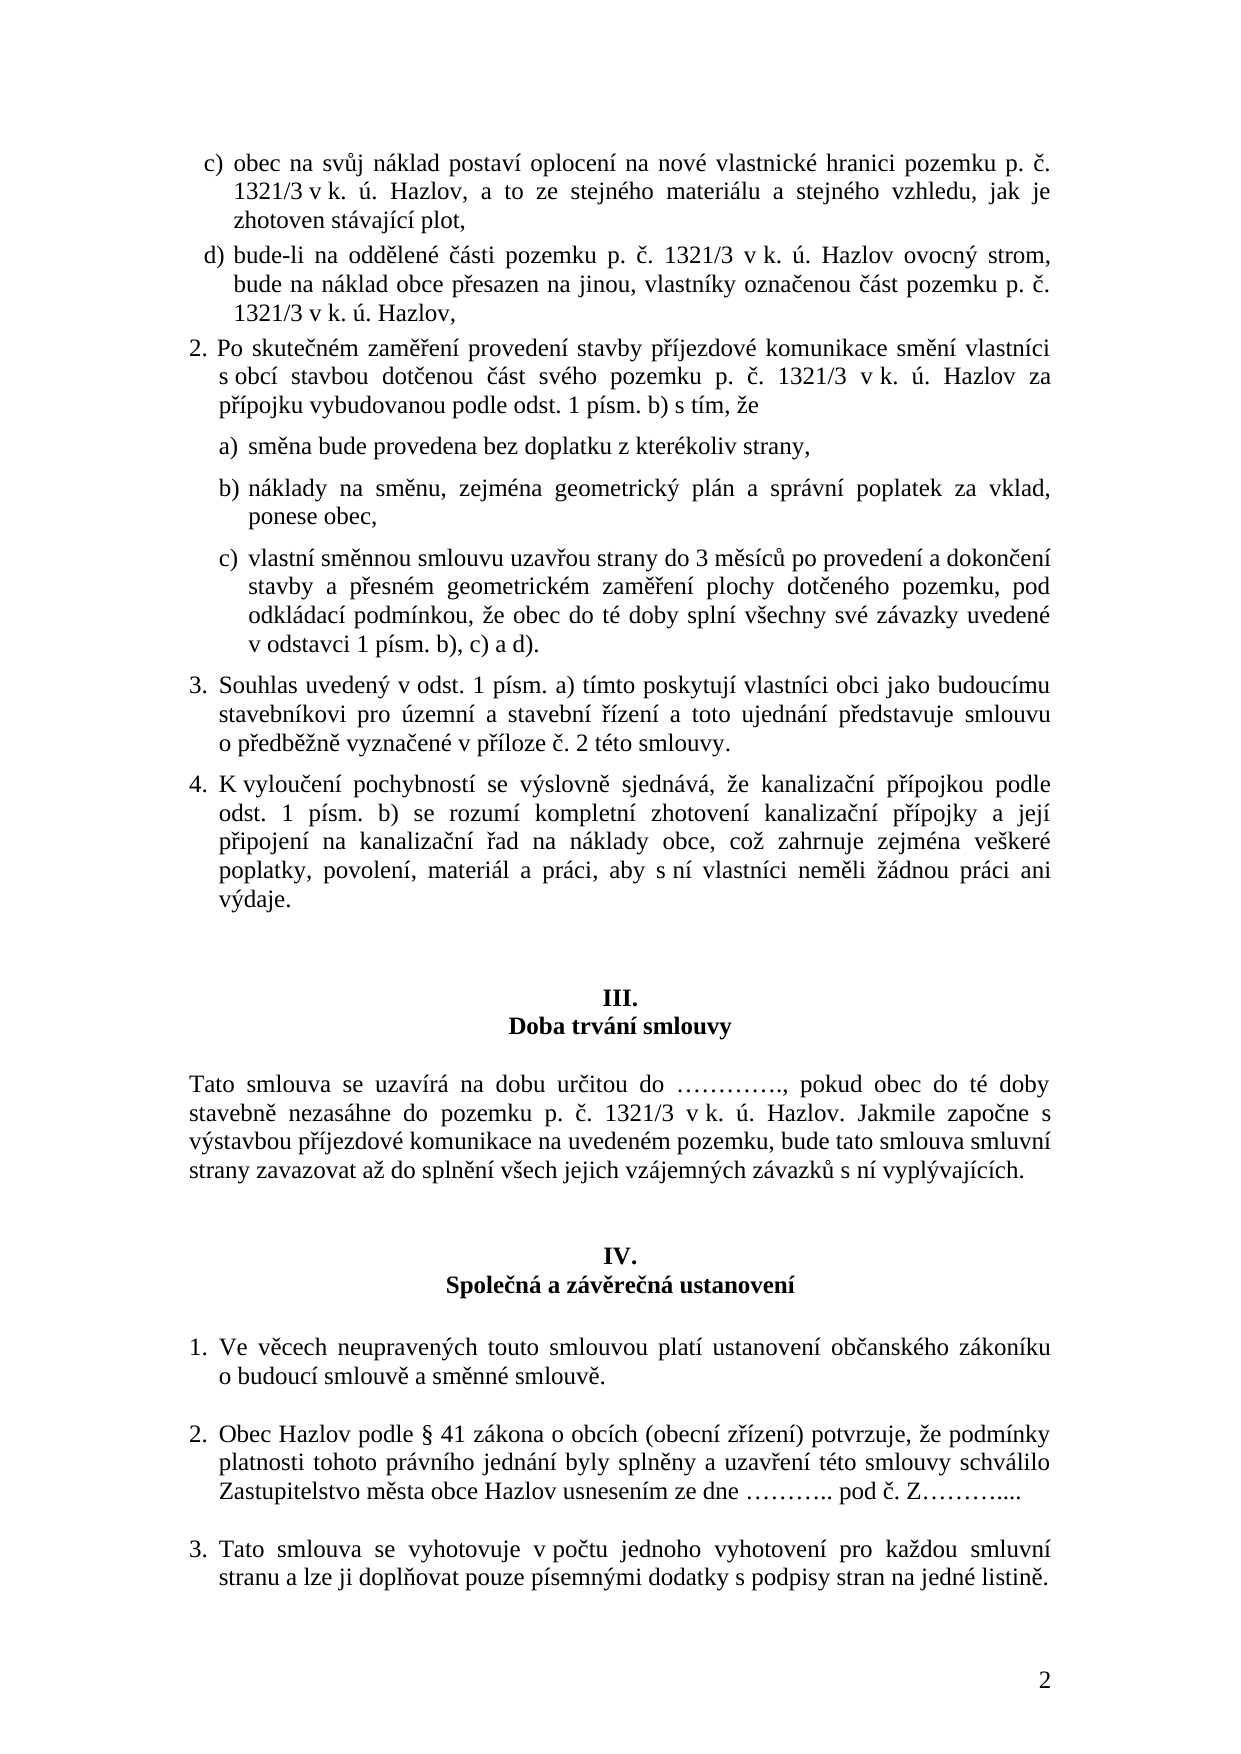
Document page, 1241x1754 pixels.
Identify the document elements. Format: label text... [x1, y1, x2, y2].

text Společná a závěrečná ustanovení [189, 1270, 1051, 1299]
text 4. K vyloučení pochybností se výslovně sjednává, že kanalizační přípojkou podle odst. 1 písm. b) se rozumí kompletní zhotovení kanalizační přípojky a její připojení na kanalizační řad na náklady obce, což zahrnuje zejména veškeré poplatky, povolení, materiál a práci, aby s ní vlastníci neměli žádnou práci ani výdaje. [189, 769, 1051, 913]
list vlastní směnnou smlouvu uzavřou strany do 3 měsíců po provedení a dokončení stavby a přesném geometrickém zaměření plochy dotčeného pozemku, pod odkládací podmínkou, že obec do té doby splní všechny své závazky uvedené v odstavci 1 písm. b), c) a d). [218, 543, 1051, 658]
text III. [189, 983, 1051, 1011]
text 2. Po skutečném zaměření provedení stavby příjezdové komunikace smění vlastníci s obcí stavbou dotčenou část svého pozemku p. č. 1321/3 v k. ú. Hazlov za přípojku vybudovanou podle odst. 1 písm. b) s tím, že [189, 333, 1051, 419]
text 2. Obec Hazlov podle § 41 zákona o obcích (obecní zřízení) potvrzuje, že podmínky platnosti tohoto právního jednání byly splněny a uzavření této smlouvy schválilo Zastupitelstvo města obce Hazlov usnesením ze dne ……….. pod č. Z……….... [189, 1419, 1051, 1505]
text Tato smlouva se uzavírá na dobu určitou do …………., pokud obec do té doby stavebně nezasáhne do pozemku p. č. 1321/3 v k. ú. Hazlov. Jakmile započne s výstavbou příjezdové komunikace na uvedeném pozemku, bude tato smlouva smluvní strany zavazovat až do splnění všech jejich vzájemných závazků s ní vyplývajících. [189, 1069, 1051, 1184]
text Doba trvání smlouvy [189, 1011, 1051, 1040]
text IV. [189, 1241, 1051, 1270]
list obec na svůj náklad postaví oplocení na nové vlastnické hranici pozemku p. č. 1321/3 v k. ú. Hazlov, a to ze stejného materiálu a stejného vzhledu, jak je zhotoven stávající plot, [204, 148, 1051, 234]
list náklady na směnu, zejména geometrický plán a správní poplatek za vklad, ponese obec, [218, 473, 1051, 530]
list bude-li na oddělené části pozemku p. č. 1321/3 v k. ú. Hazlov ovocný strom, bude na náklad obce přesazen na jinou, vlastníky označenou část pozemku p. č. 1321/3 v k. ú. Hazlov, [204, 240, 1051, 326]
text 3. Souhlas uvedený v odst. 1 písm. a) tímto poskytují vlastníci obci jako budoucímu stavebníkovi pro územní a stavební řízení a toto ujednání představuje smlouvu o předběžně vyznačené v příloze č. 2 této smlouvy. [189, 670, 1051, 756]
text 3. Tato smlouva se vyhotovuje v počtu jednoho vyhotovení pro každou smluvní stranu a lze ji doplňovat pouze písemnými dodatky s podpisy stran na jedné listině. [189, 1534, 1051, 1591]
text 1. Ve věcech neupravených touto smlouvou platí ustanovení občanského zákoníku o budoucí smlouvě a směnné smlouvě. [189, 1332, 1051, 1390]
list směna bude provedena bez doplatku z kterékoliv strany, [218, 431, 1051, 460]
